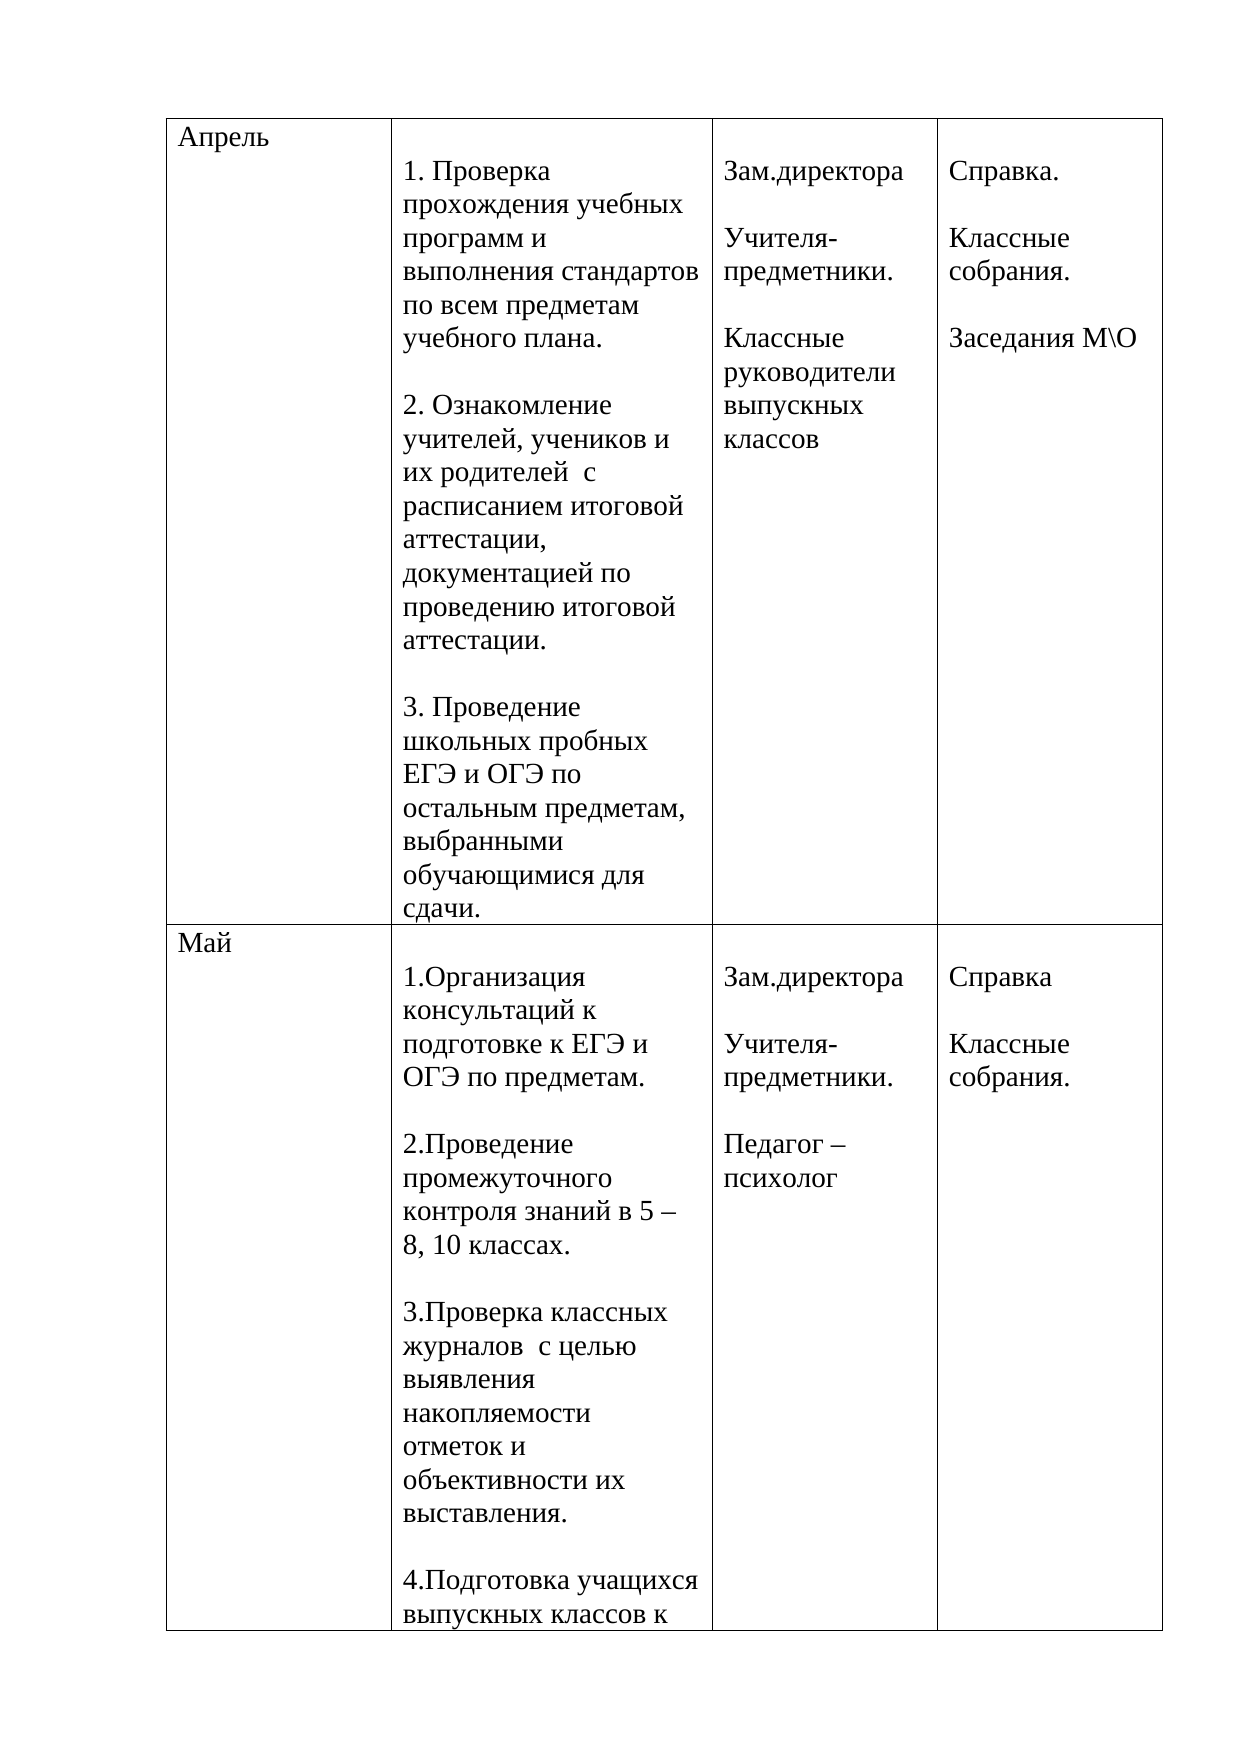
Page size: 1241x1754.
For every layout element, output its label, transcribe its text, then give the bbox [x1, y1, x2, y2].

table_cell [938, 925, 1162, 1629]
table_cell 1. Проверка прохождения учебных программ и выполнения стандартов по всем предметам учебного плана. 2. Ознакомление учителей, учеников и их родителей с расписанием итоговой аттестации, документацией по проведению итоговой аттестации. 3. Проведение школьных пробных ЕГЭ и ОГЭ по остальным предметам, выбранными обучающимися для сдачи. [392, 119, 712, 924]
table_cell Май [167, 925, 391, 1629]
table_cell Апрель [167, 119, 391, 924]
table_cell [713, 925, 937, 1629]
table_cell Справка. Классные собрания. Заседания М\О [938, 119, 1162, 924]
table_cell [392, 925, 712, 1629]
table_cell Зам.директора Учителя-предметники. Классные руководители выпускных классов [713, 119, 937, 924]
